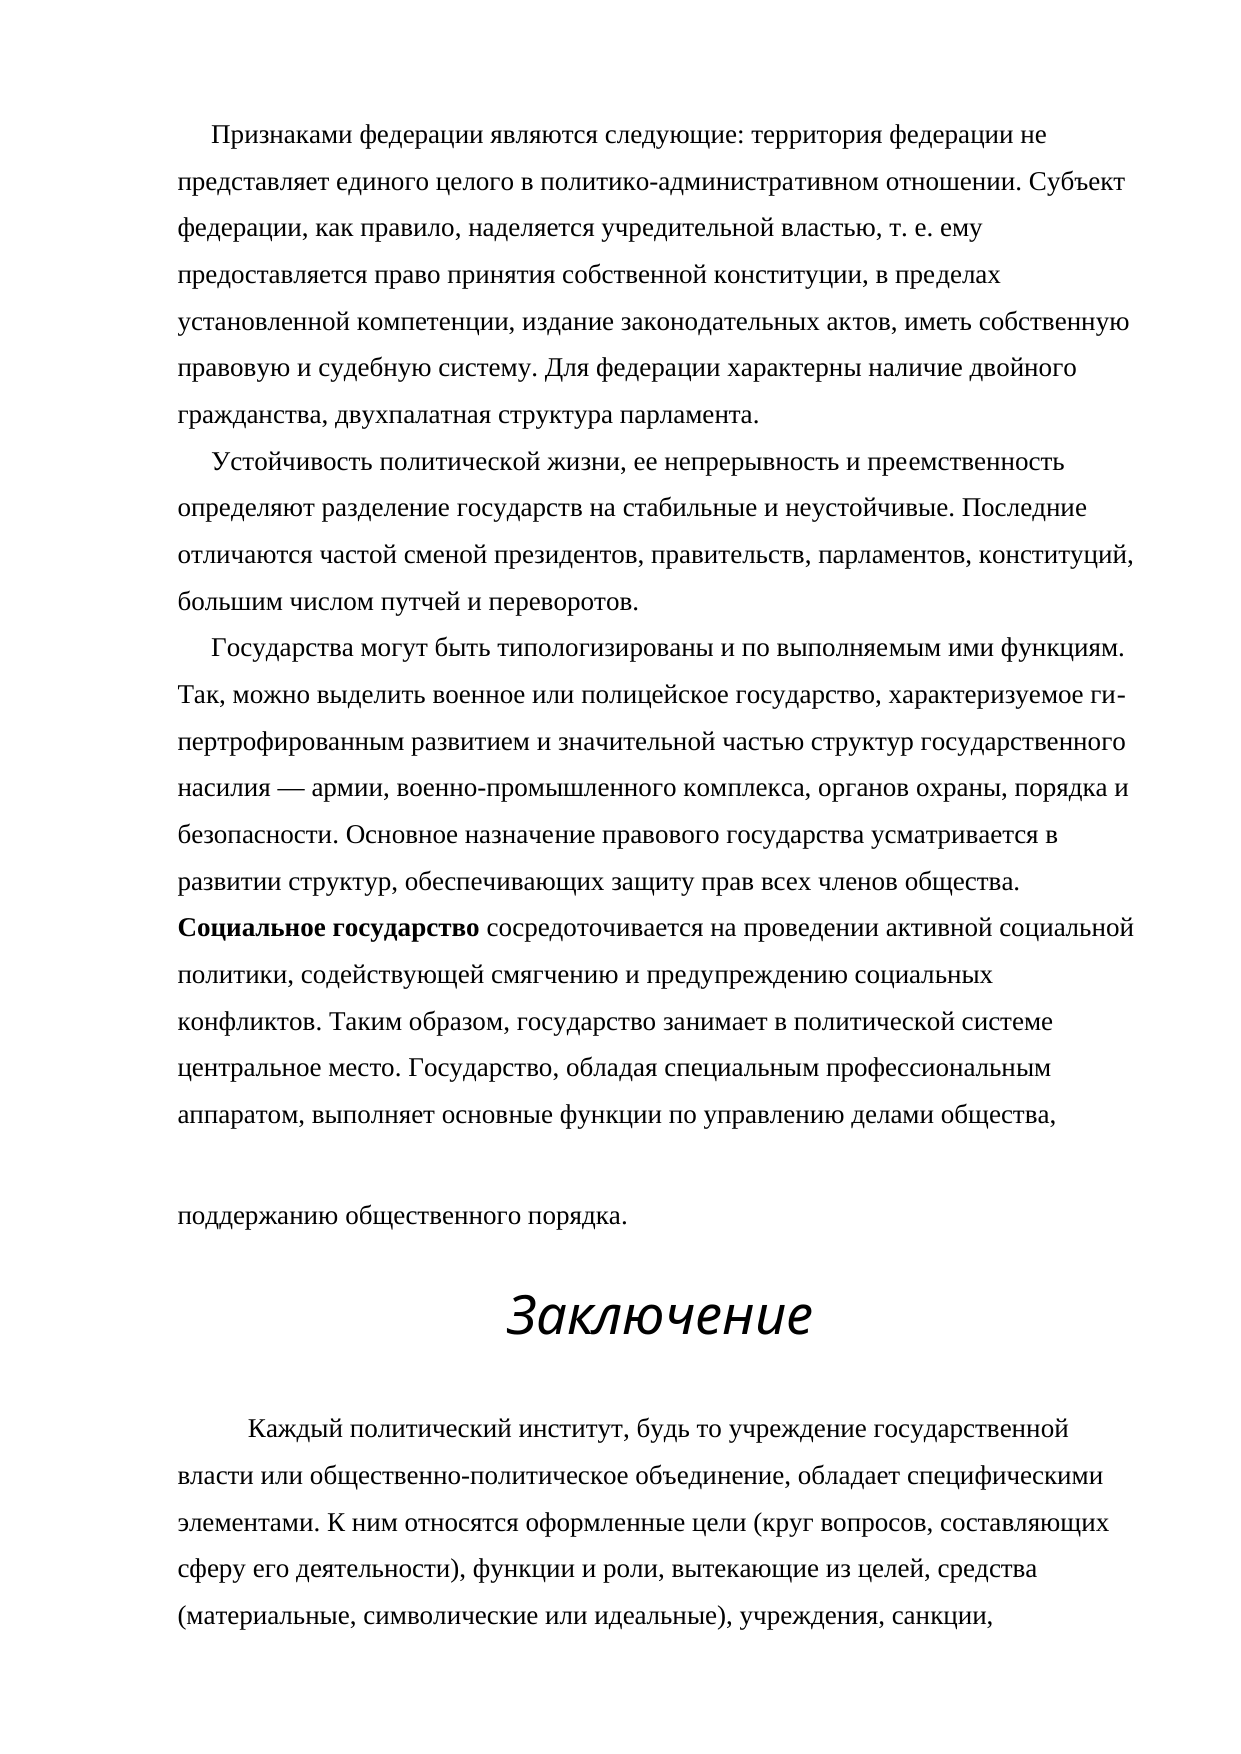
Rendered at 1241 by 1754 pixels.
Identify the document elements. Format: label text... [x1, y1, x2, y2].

text Государства могут быть типологизированы и по выполняемым ими функциям. Так, можно выделить военное или полицейское государство, характеризуемое гипертрофированным развитием и значительной частью структур государственного насилия — армии, военно-промышленного комплекса, органов охраны, порядка и безопасности. Основное назначение правового государства усматривается в развитии структур, обеспечивающих защиту прав всех членов общества. [177, 631, 1144, 896]
text Признаками федерации являются следующие: территория федерации не представляет единого целого в политико-административном отношении. Субъект федерации, как правило, наделяется учредительной властью, т. е. ему предоставляется право принятия собственной конституции, в пределах установленной компетенции, издание законодательных актов, иметь собственную правовую и судебную систему. Для федерации характерны наличие двойного гражданства, двухпалатная структура парламента. [177, 118, 1144, 429]
text Социальное государство сосредоточивается на проведении активной социальной политики, содействующей смягчению и предупреждению социальных конфликтов. Таким образом, государство занимает в политической системе центральное место. Государство, обладая специальным профессиональным аппаратом, выполняет основные функции по управлению делами общества, поддержанию общественного порядка. [177, 911, 1144, 1240]
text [177, 1412, 1144, 1630]
text Устойчивость политической жизни, ее непрерывность и преемственность определяют разделение государств на стабильные и неустойчивые. Последние отличаются частой сменой президентов, правительств, парламентов, конституций, большим числом путчей и переворотов. [177, 445, 1144, 616]
subtitle Заключение [177, 1277, 1144, 1351]
